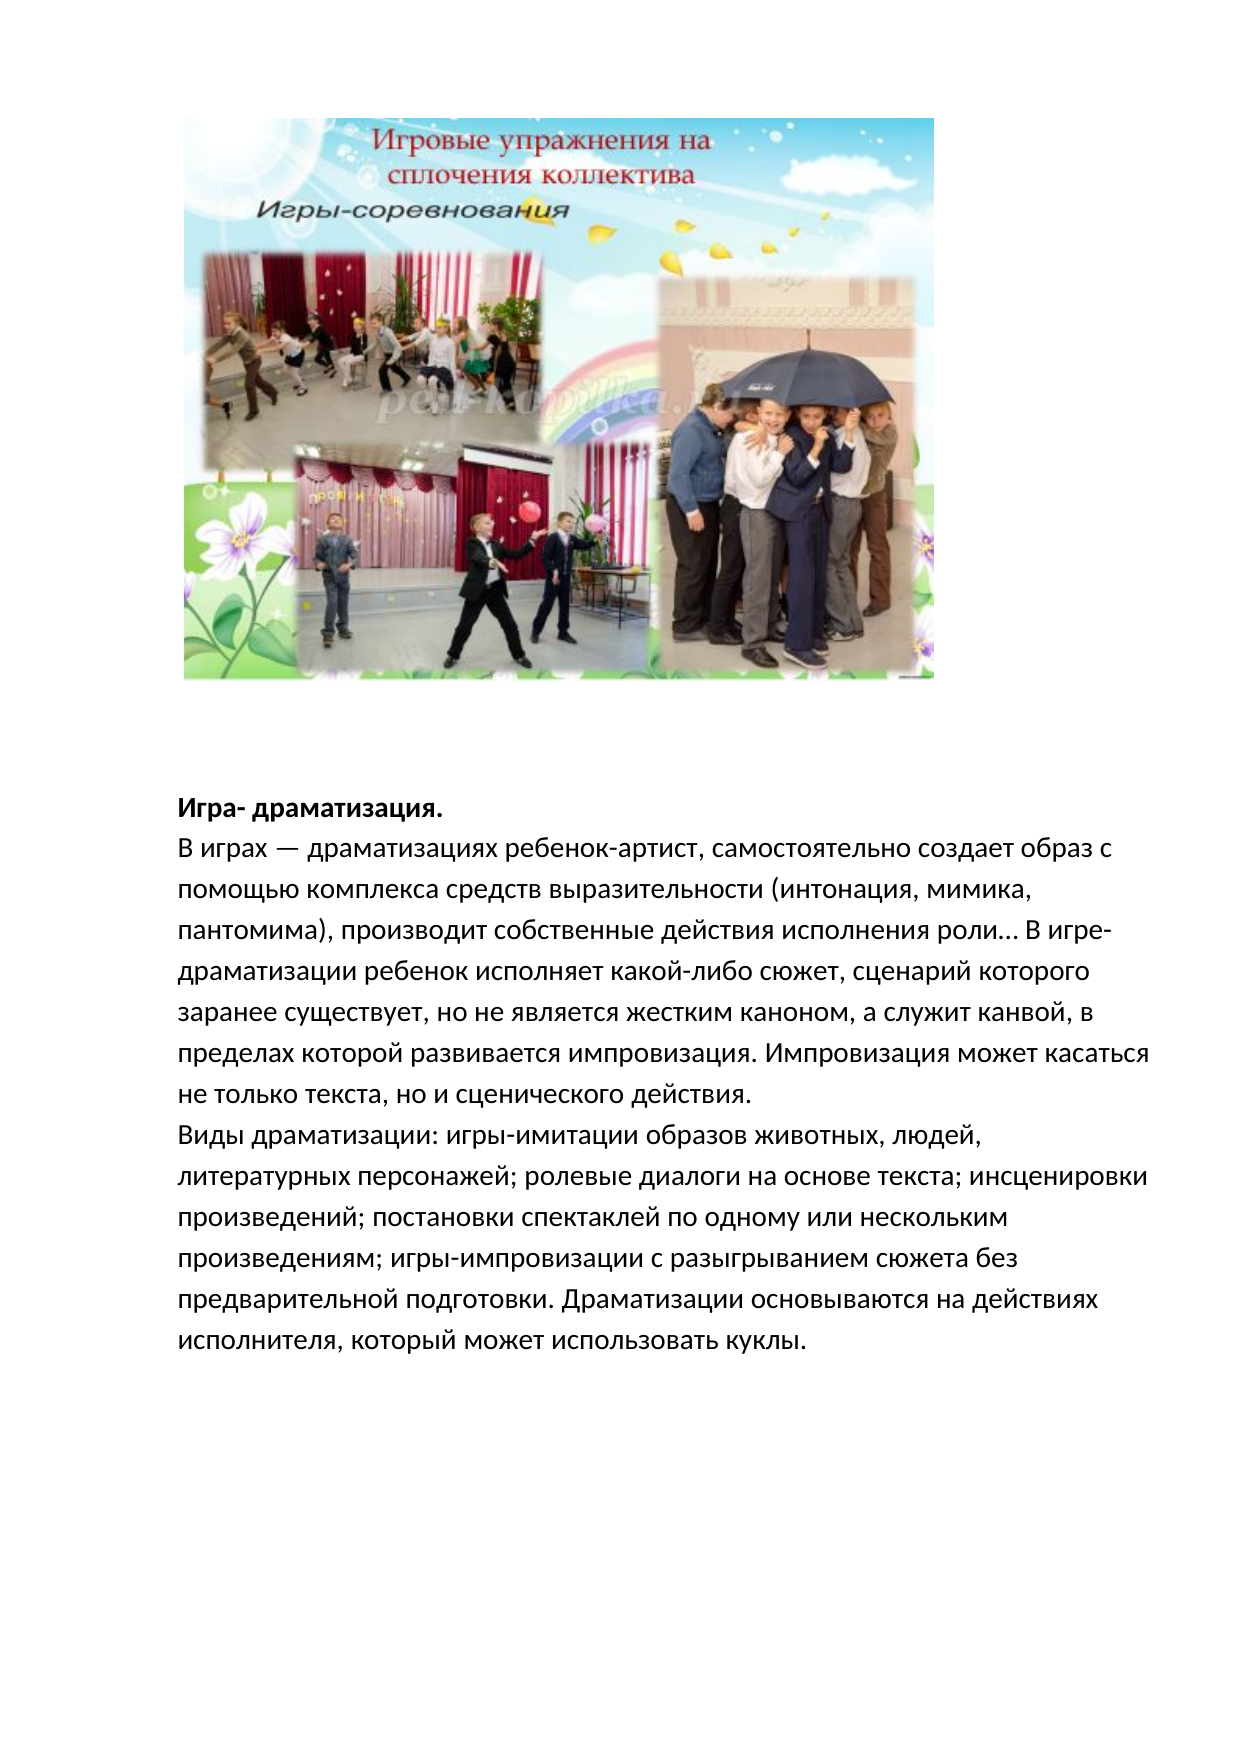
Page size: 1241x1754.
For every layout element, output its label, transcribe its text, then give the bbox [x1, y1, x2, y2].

picture [183, 118, 934, 681]
text Игра- драматизация. В играх — драматизациях ребенок-артист, самостоятельно создает образ с помощью комплекса средств выразительности (интонация, мимика, пантомима), производит собственные действия исполнения роли… В игре-драматизации ребенок исполняет какой-либо сюжет, сценарий которого заранее существует, но не является жестким каноном, а служит канвой, в пределах которой развивается импровизация. Импровизация может касаться не только текста, но и сценического действия. Виды драматизации: игры-имитации образов животных, людей, литературных персонажей; ролевые диалоги на основе текста; инсценировки произведений; постановки спектаклей по одному или нескольким произведениям; игры-импровизации с разыгрыванием сюжета без предварительной подготовки. Драматизации основываются на действиях исполнителя, который может использовать куклы. [177, 707, 1152, 1356]
